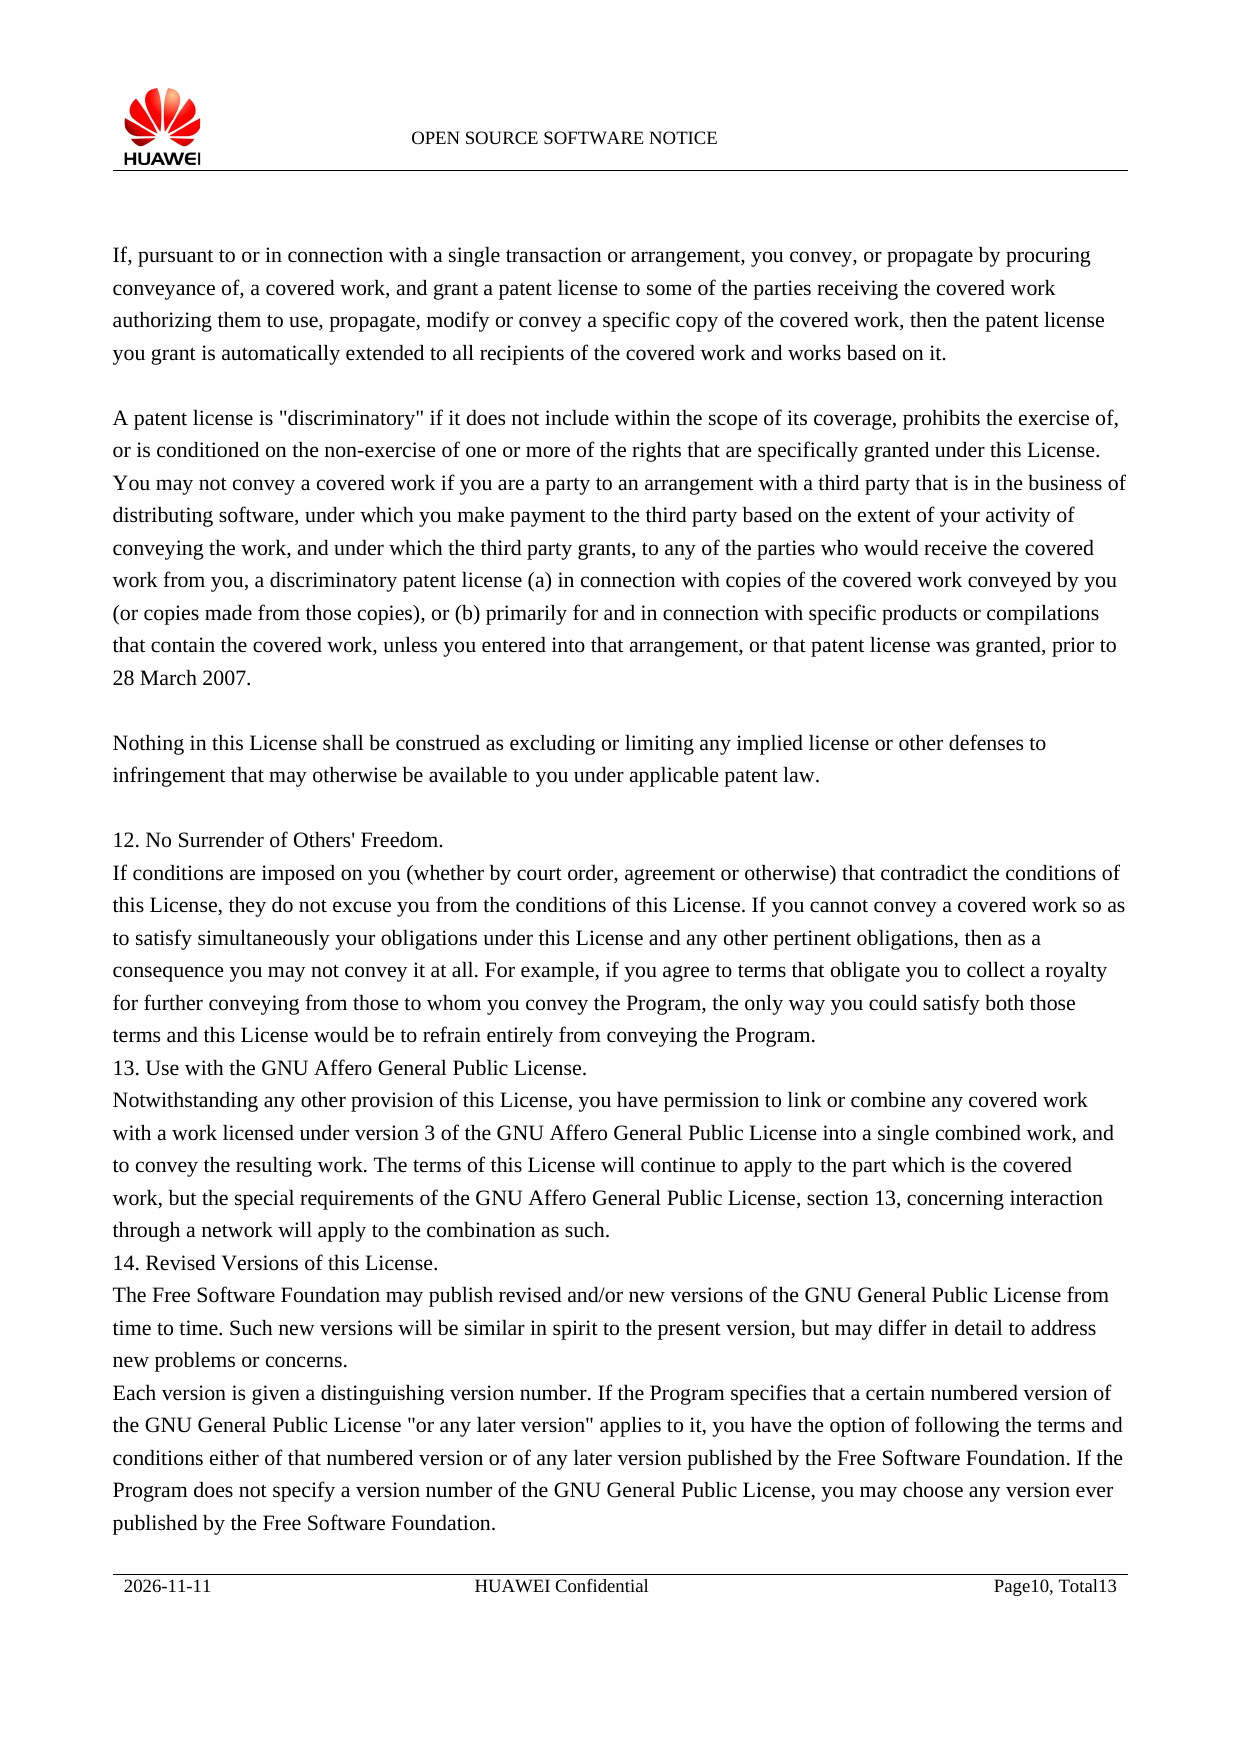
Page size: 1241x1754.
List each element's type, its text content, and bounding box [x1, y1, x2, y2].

picture [124, 88, 201, 165]
